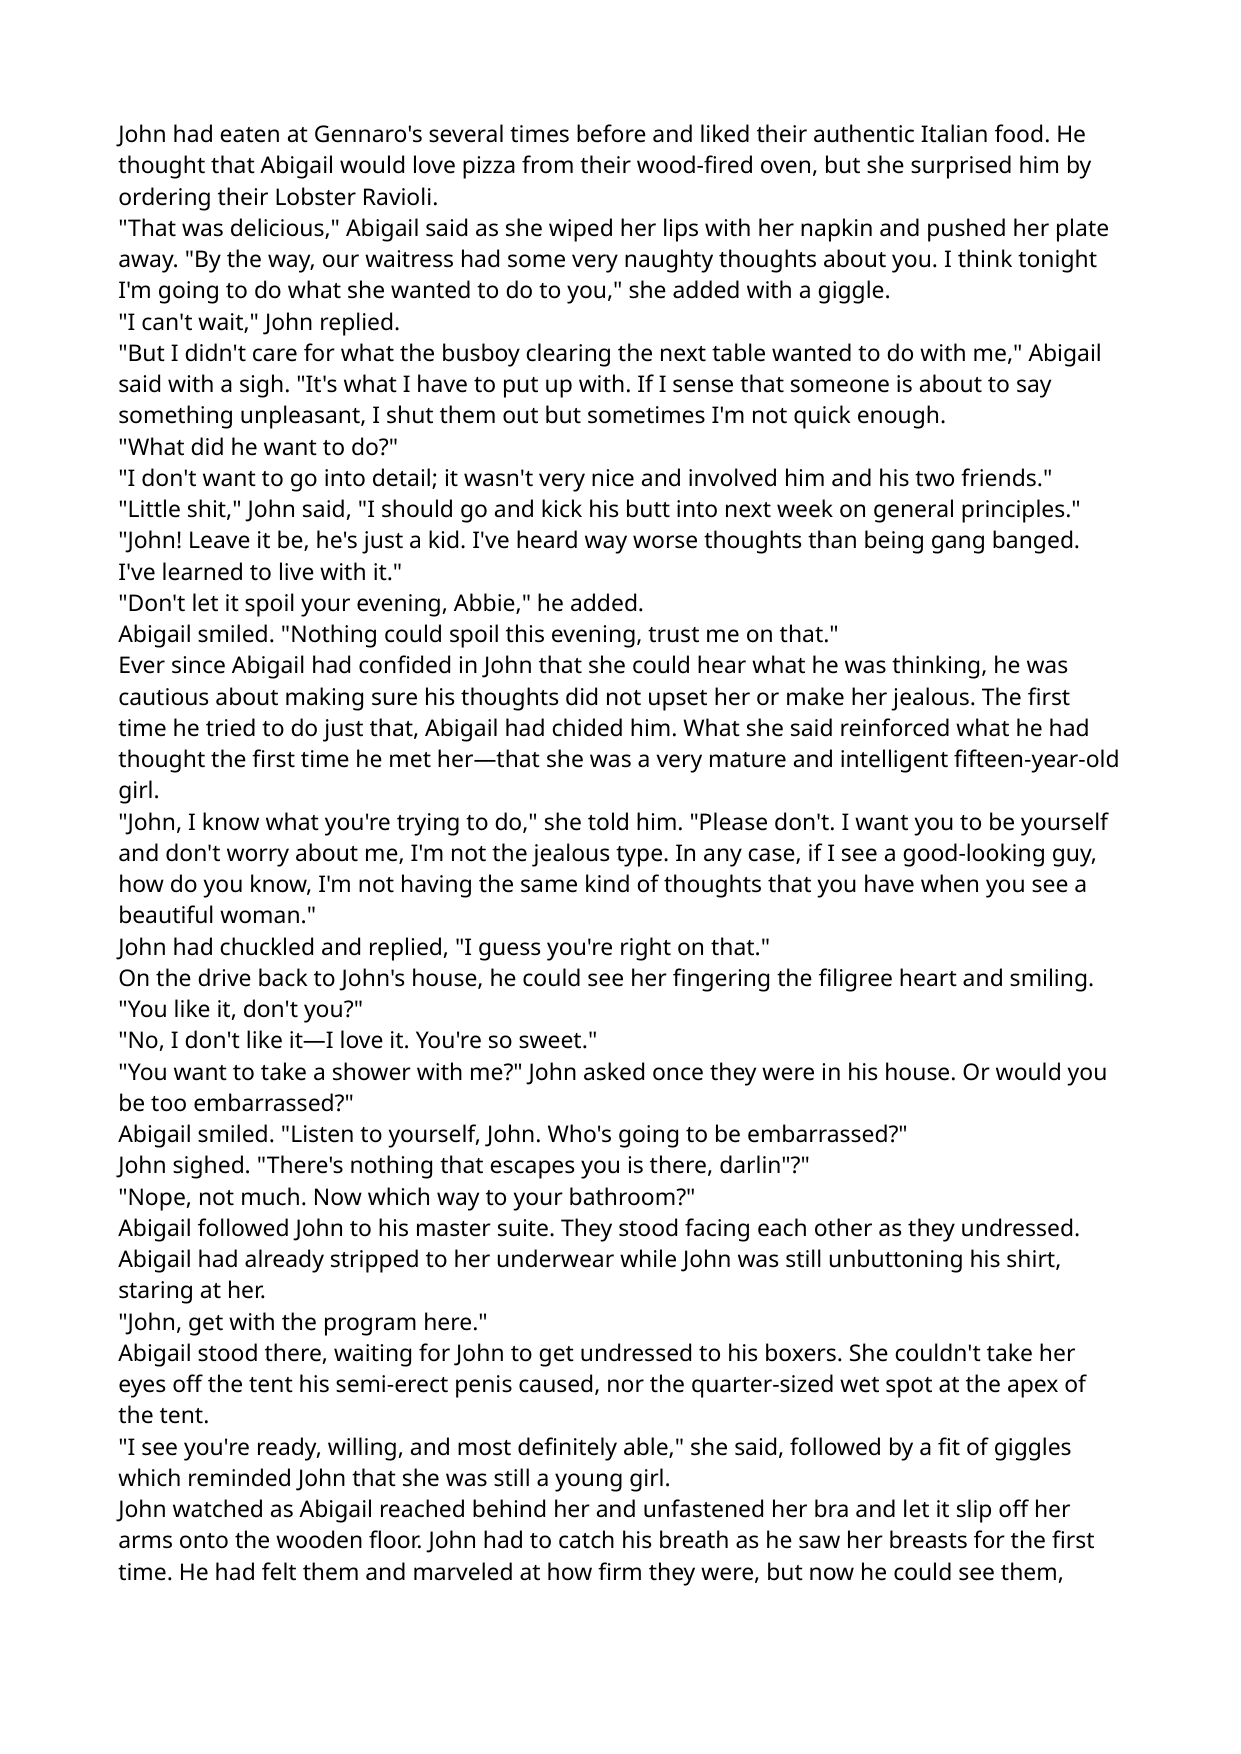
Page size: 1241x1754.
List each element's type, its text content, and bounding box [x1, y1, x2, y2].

text Ever since Abigail had confided in John that she could hear what he was thinking, he was cautious about making sure his thoughts did not upset her or make her jealous. The first time he tried to do just that, Abigail had chided him. What she said reinforced what he had thought the first time he met her—that she was a very mature and intelligent fifteen-year-old girl. [118, 649, 1122, 806]
text "You want to take a shower with me?" John asked once they were in his house. Or would you be too embarrassed?" [118, 1056, 1122, 1118]
text "Little shit," John said, "I should go and kick his butt into next week on general principles." [118, 493, 1122, 524]
text Abigail stood there, waiting for John to get undressed to his boxers. She couldn't take her eyes off the tent his semi-erect penis caused, nor the quarter-sized wet spot at the apex of the tent. [118, 1337, 1122, 1431]
text On the drive back to John's house, he could see her fingering the filigree heart and smiling. [118, 962, 1122, 993]
text John had eaten at Gennaro's several times before and liked their authentic Italian food. He thought that Abigail would love pizza from their wood-fired oven, but she surprised him by ordering their Lobster Ravioli. [118, 118, 1122, 212]
text "That was delicious," Abigail said as she wiped her lips with her napkin and pushed her plate away. "By the way, our waitress had some very naughty thoughts about you. I think tonight I'm going to do what she wanted to do to you," she added with a giggle. [118, 212, 1122, 306]
text "But I didn't care for what the busboy clearing the next table wanted to do with me," Abigail said with a sigh. "It's what I have to put up with. If I sense that someone is about to say something unpleasant, I shut them out but sometimes I'm not quick enough. [118, 337, 1122, 431]
text "I see you're ready, willing, and most definitely able," she said, followed by a fit of giggles which reminded John that she was still a young girl. [118, 1431, 1122, 1493]
text "Don't let it spoil your evening, Abbie," he added. [118, 587, 1122, 618]
text Abigail smiled. "Nothing could spoil this evening, trust me on that." [118, 618, 1122, 649]
text "You like it, don't you?" [118, 993, 1122, 1024]
text "No, I don't like it—I love it. You're so sweet." [118, 1024, 1122, 1056]
text Abigail smiled. "Listen to yourself, John. Who's going to be embarrassed?" [118, 1118, 1122, 1149]
text "What did he want to do?" [118, 431, 1122, 462]
text "I can't wait," John replied. [118, 306, 1122, 337]
text "John! Leave it be, he's just a kid. I've heard way worse thoughts than being gang banged. I've learned to live with it." [118, 524, 1122, 587]
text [118, 1493, 1122, 1587]
text John sighed. "There's nothing that escapes you is there, darlin"?" [118, 1149, 1122, 1181]
text "John, get with the program here." [118, 1306, 1122, 1337]
text Abigail followed John to his master suite. They stood facing each other as they undressed. Abigail had already stripped to her underwear while John was still unbuttoning his shirt, staring at her. [118, 1212, 1122, 1306]
text "I don't want to go into detail; it wasn't very nice and involved him and his two friends." [118, 462, 1122, 493]
text John had chuckled and replied, "I guess you're right on that." [118, 931, 1122, 962]
text "John, I know what you're trying to do," she told him. "Please don't. I want you to be yourself and don't worry about me, I'm not the jealous type. In any case, if I see a good-looking guy, how do you know, I'm not having the same kind of thoughts that you have when you see a beautiful woman." [118, 806, 1122, 931]
text "Nope, not much. Now which way to your bathroom?" [118, 1181, 1122, 1212]
